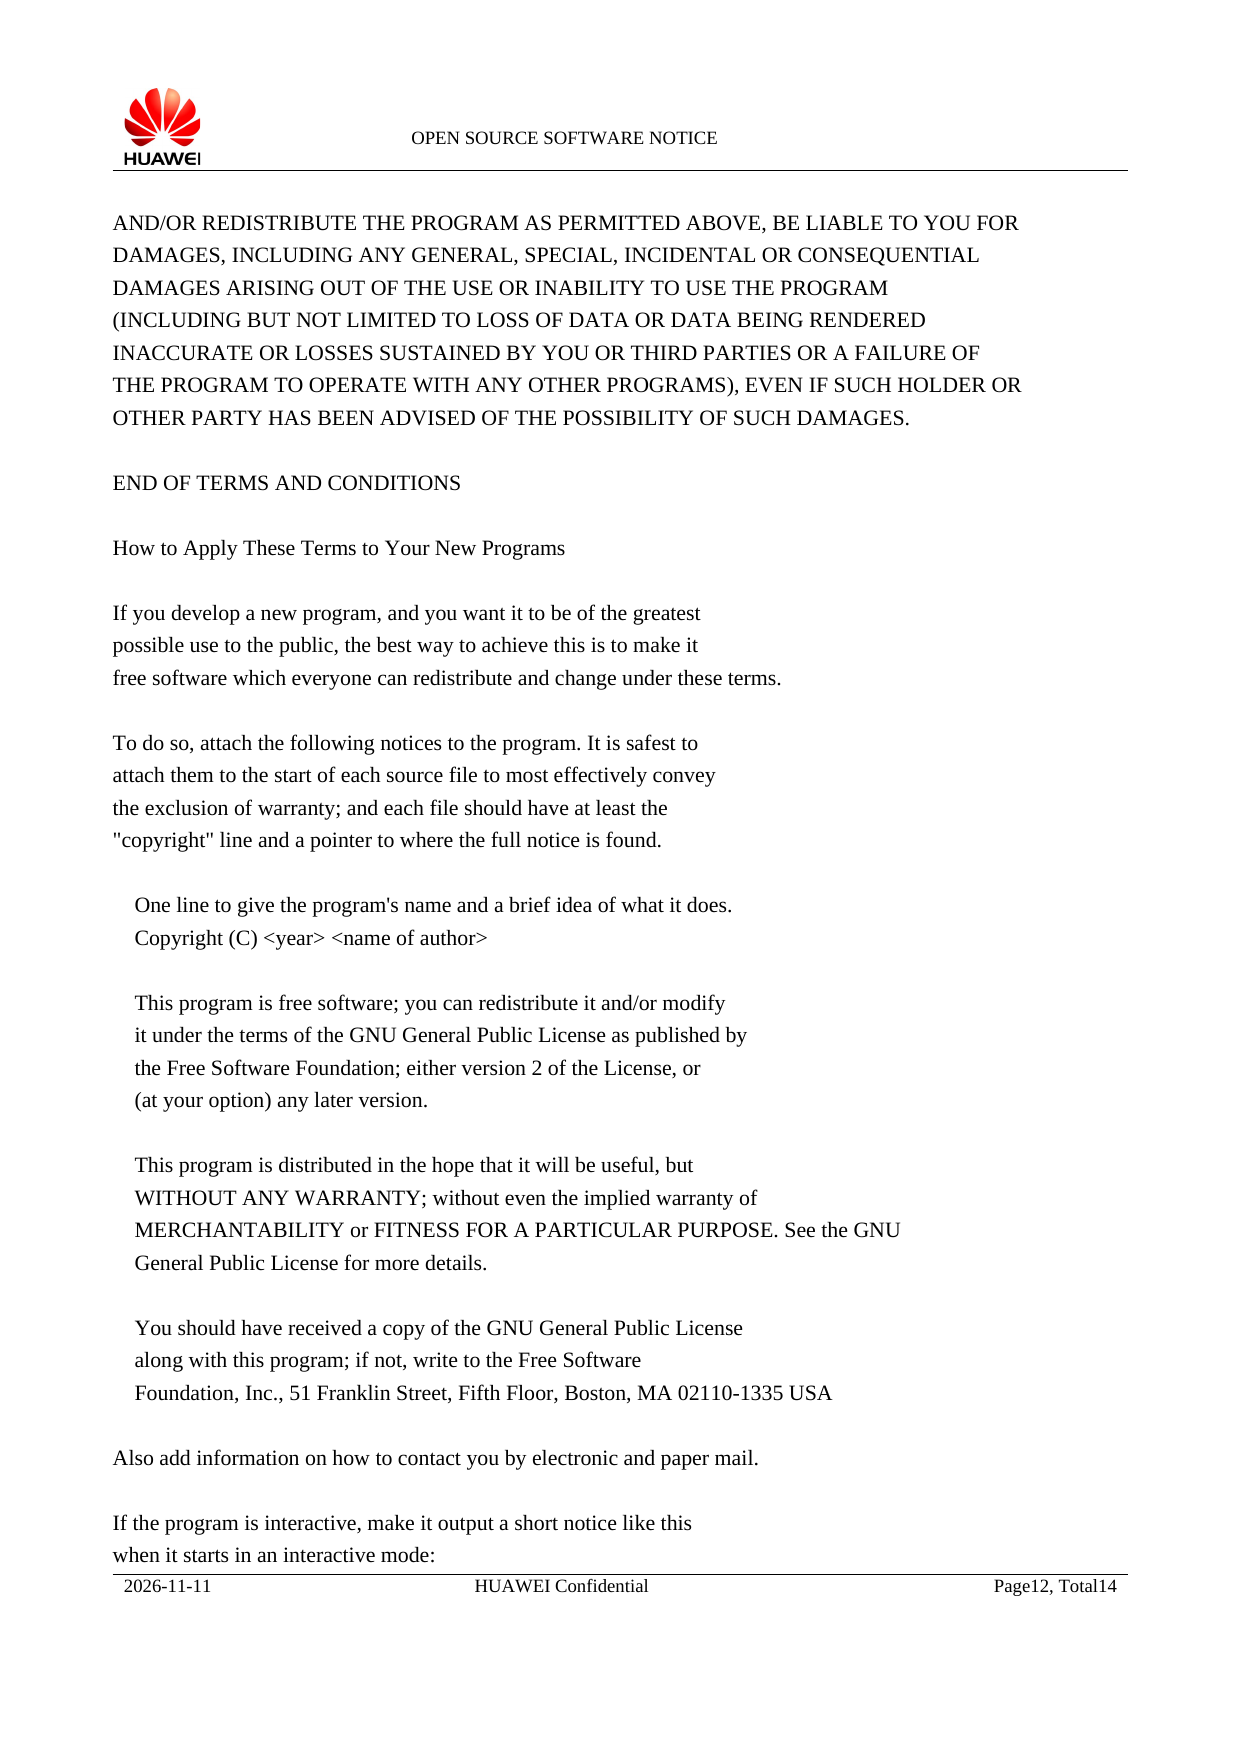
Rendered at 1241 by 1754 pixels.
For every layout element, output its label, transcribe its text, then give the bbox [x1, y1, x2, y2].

picture [124, 88, 201, 165]
